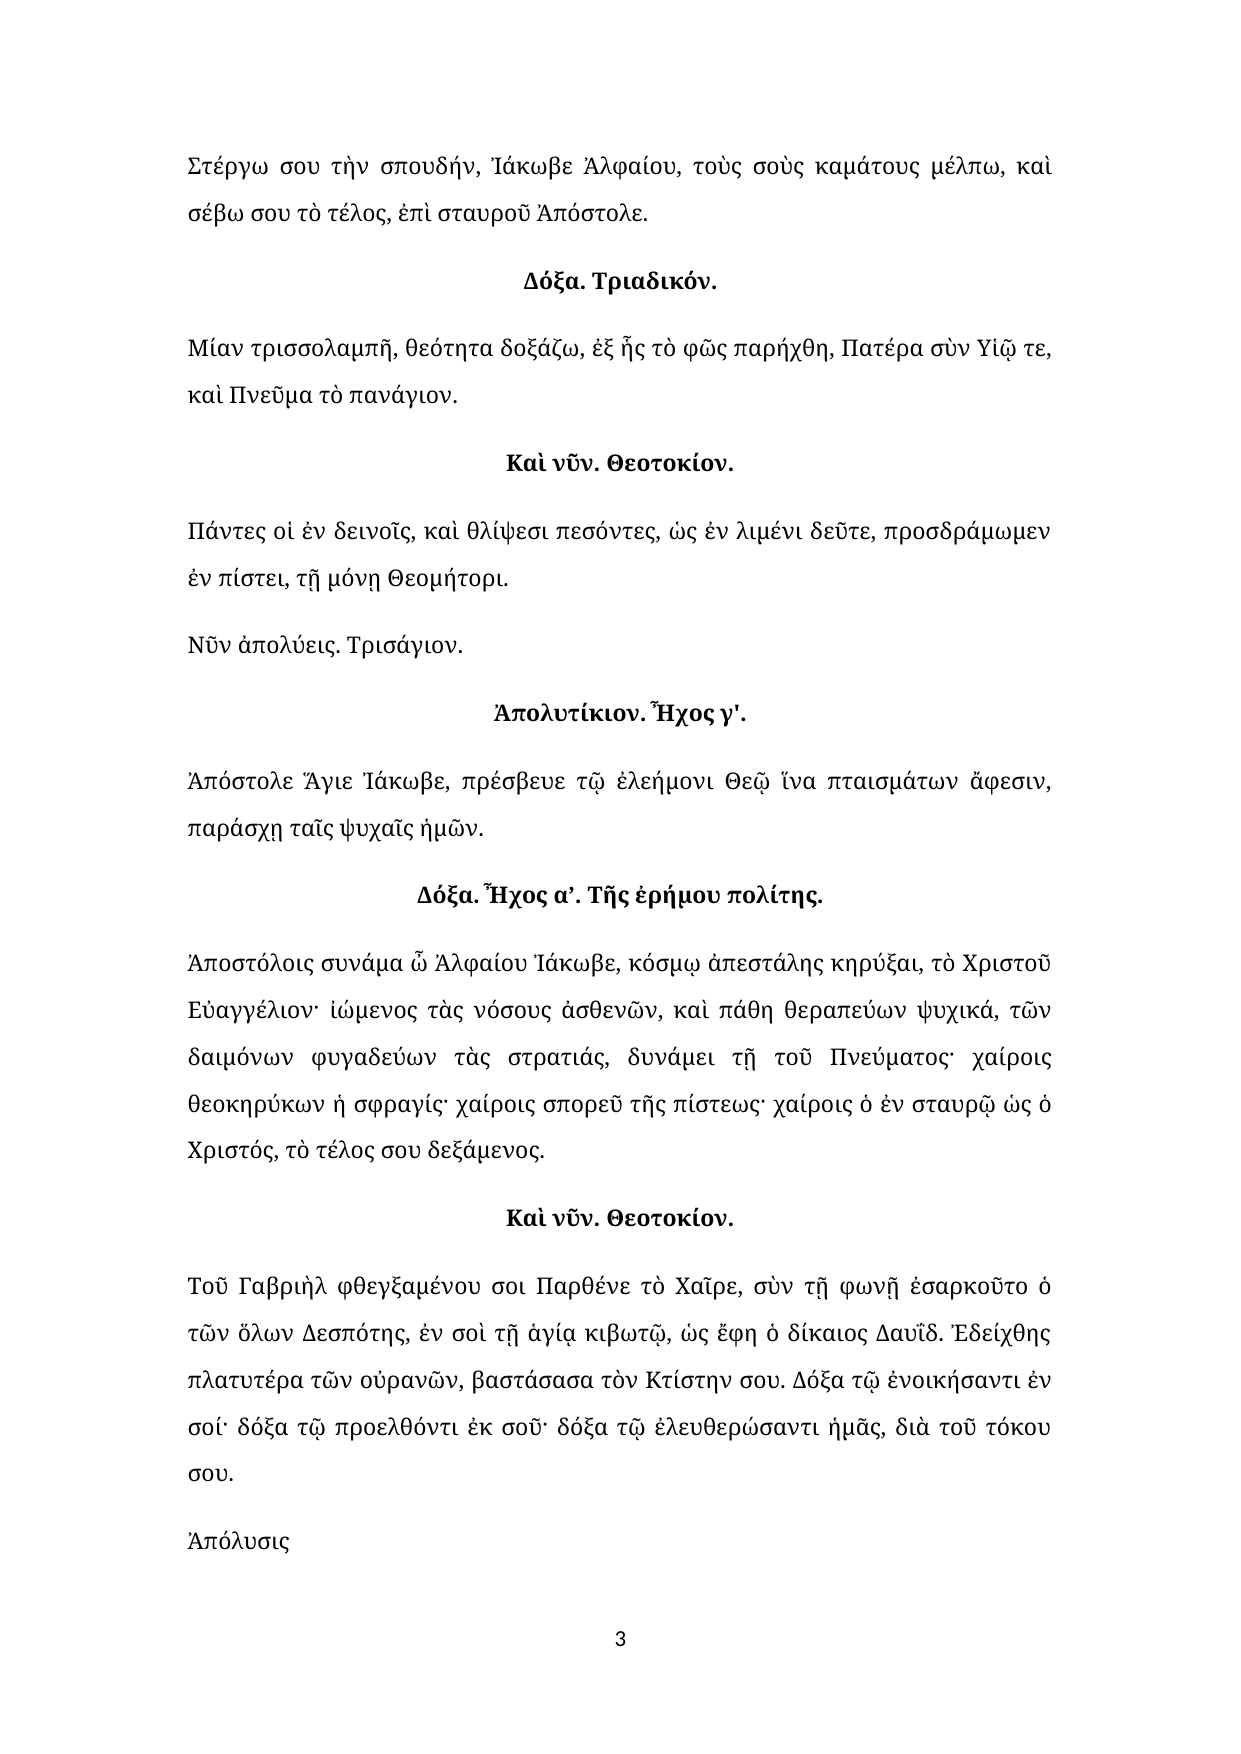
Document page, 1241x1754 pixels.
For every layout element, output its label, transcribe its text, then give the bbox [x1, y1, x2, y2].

text Τοῦ Γαβριὴλ φθεγξαμένου σοι Παρθένε τὸ Χαῖρε, σὺν τῇ φωνῇ ἐσαρκοῦτο ὁ τῶν ὅλων Δεσπότης, ἐν σοὶ τῇ ἁγίᾳ κιβωτῷ, ὡς ἔφη ὁ δίκαιος Δαυΐδ. Ἐδείχθης πλατυτέρα τῶν οὐρανῶν, βαστάσασα τὸν Κτίστην σου. Δόξα τῷ ἐνοικήσαντι ἐν σοί· δόξα τῷ προελθόντι ἐκ σοῦ· δόξα τῷ ἐλευθερώσαντι ἡμᾶς, διὰ τοῦ τόκου σου. [187, 1270, 1053, 1488]
text Ἀπόλυσις [187, 1525, 1053, 1556]
text Δόξα. Τριαδικόν. [187, 264, 1053, 296]
text Καὶ νῦν. Θεοτοκίον. [187, 447, 1053, 478]
text Ἀποστόλοις συνάμα ὦ Ἀλφαίου Ἰάκωβε, κόσμῳ ἀπεστάλης κηρύξαι, τὸ Χριστοῦ Εὐαγγέλιον· ἰώμενος τὰς νόσους ἀσθενῶν, καὶ πάθη θεραπεύων ψυχικά, τῶν δαιμόνων φυγαδεύων τὰς στρατιάς, δυνάμει τῇ τοῦ Πνεύματος· χαίροις θεοκηρύκων ἡ σφραγίς· χαίροις σπορεῦ τῆς πίστεως· χαίροις ὁ ἐν σταυρῷ ὡς ὁ Χριστός, τὸ τέλος σου δεξάμενος. [187, 947, 1053, 1166]
text Ἀπολυτίκιον. Ἦχος γ'. [187, 697, 1053, 728]
text Νῦν ἀπολύεις. Τρισάγιον. [187, 629, 1053, 660]
text Στέργω σου τὴν σπουδήν, Ἰάκωβε Ἀλφαίου, τοὺς σοὺς καμάτους μέλπω, καὶ σέβω σου τὸ τέλος, ἐπὶ σταυροῦ Ἀπόστολε. [187, 150, 1053, 228]
text Καὶ νῦν. Θεοτοκίον. [187, 1202, 1053, 1233]
text Πάντες οἱ ἐν δεινοῖς, καὶ θλίψεσι πεσόντες, ὡς ἐν λιμένι δεῦτε, προσδράμωμεν ἐν πίστει, τῇ μόνῃ Θεομήτορι. [187, 514, 1053, 593]
text Μίαν τρισσολαμπῆ, θεότητα δοξάζω, ἐξ ἧς τὸ φῶς παρήχθη, Πατέρα σὺν Υἱῷ τε, καὶ Πνεῦμα τὸ πανάγιον. [187, 332, 1053, 410]
text Ἀπόστολε Ἅγιε Ἰάκωβε, πρέσβευε τῷ ἐλεήμονι Θεῷ ἵνα πταισμάτων ἄφεσιν, παράσχῃ ταῖς ψυχαῖς ἡμῶν. [187, 764, 1053, 843]
text Δόξα. Ἦχος α’. Τῆς ἐρήμου πολίτης. [187, 879, 1053, 910]
